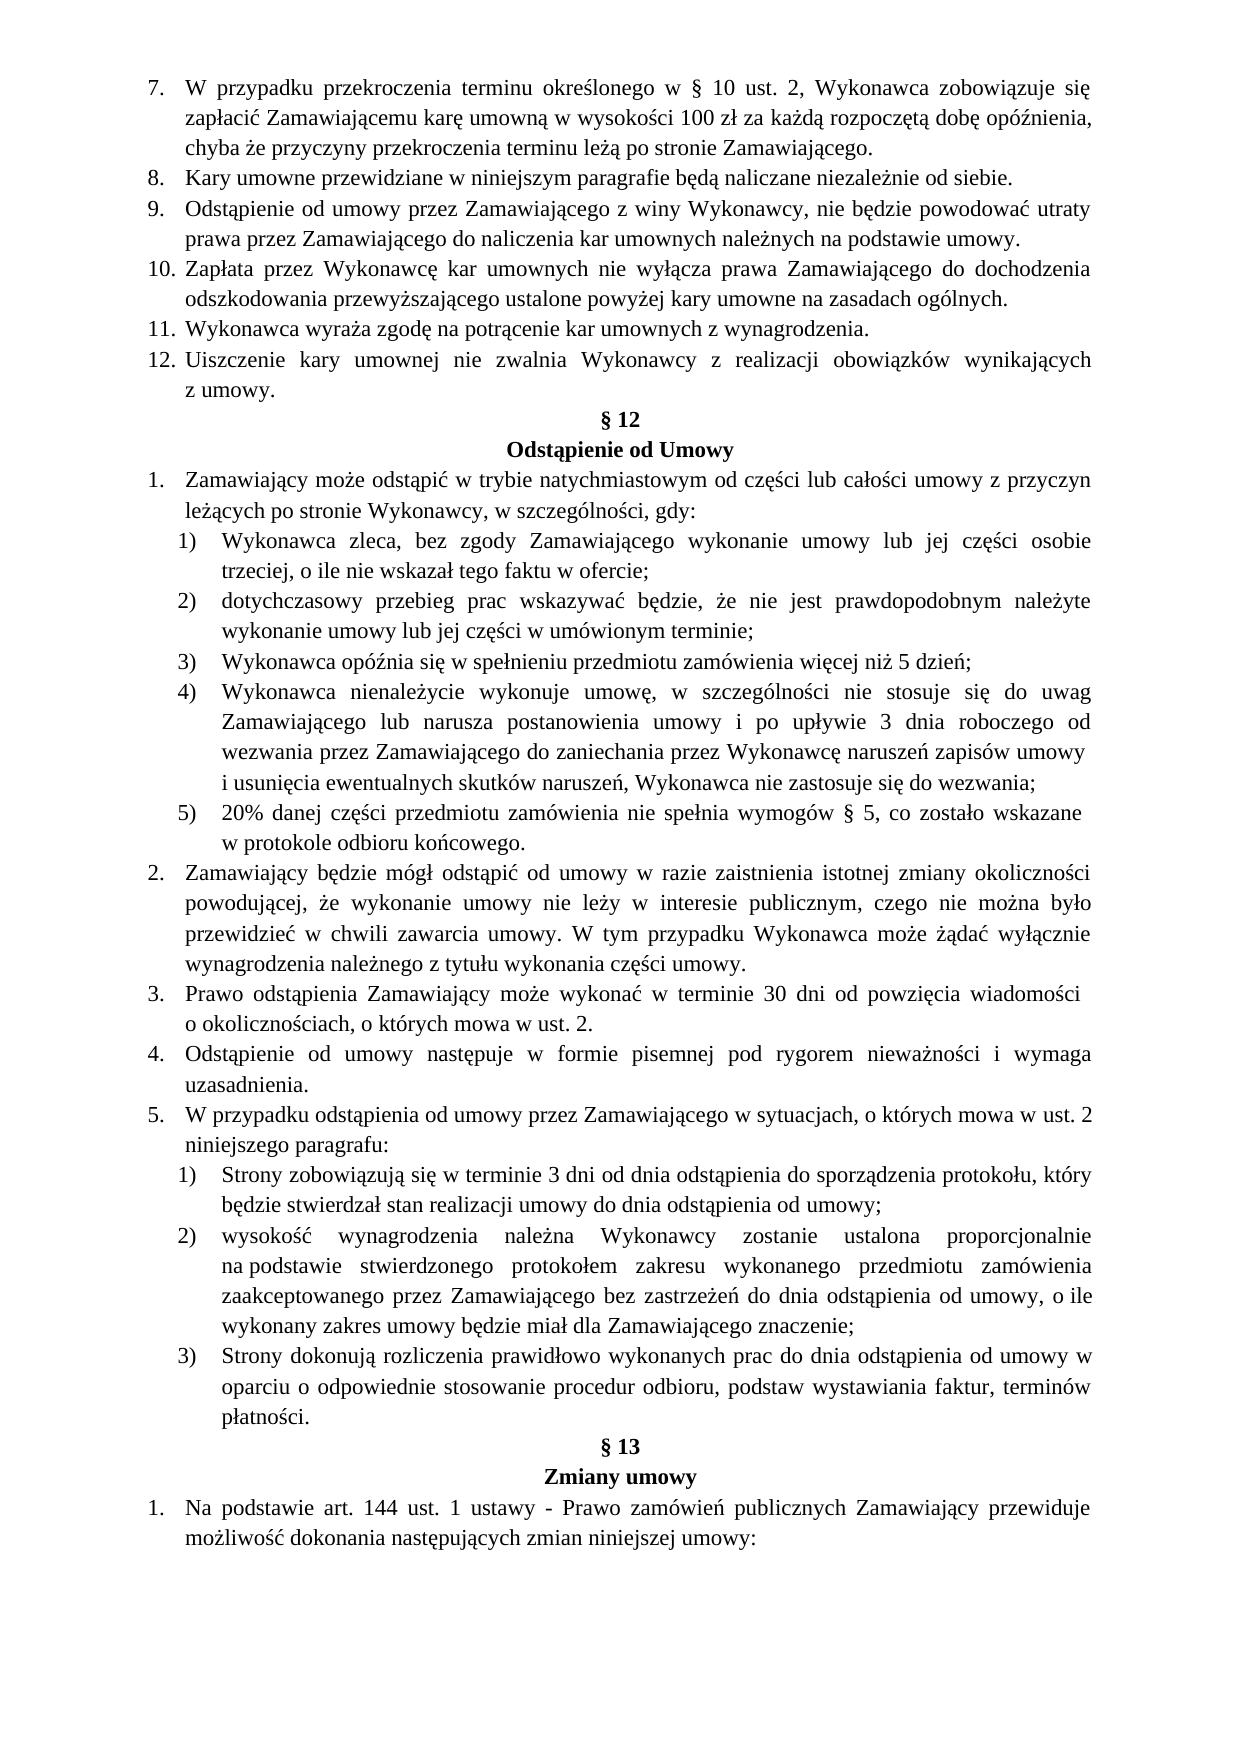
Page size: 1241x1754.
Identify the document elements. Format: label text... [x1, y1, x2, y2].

list Wykonawca wyraża zgodę na potrącenie kar umownych z wynagrodzenia. [147, 316, 1093, 342]
subtitle § 12 [148, 406, 1093, 432]
list Wykonawca opóźnia się w spełnieniu przedmiotu zamówienia więcej niż 5 dzień; [177, 648, 1093, 674]
subtitle Odstąpienie od Umowy [148, 436, 1093, 463]
list 20% danej części przedmiotu zamówienia nie spełnia wymogów § 5, co zostało wskazane w protokole odbioru końcowego. [177, 799, 1093, 855]
list Wykonawca zleca, bez zgody Zamawiającego wykonanie umowy lub jej części osobie trzeciej, o ile nie wskazał tego faktu w ofercie; [177, 527, 1093, 583]
list Strony dokonują rozliczenia prawidłowo wykonanych prac do dnia odstąpienia od umowy w oparciu o odpowiednie stosowanie procedur odbioru, podstaw wystawiania faktur, terminów płatności. [177, 1343, 1093, 1429]
list Prawo odstąpienia Zamawiający może wykonać w terminie 30 dni od powzięcia wiadomości o okolicznościach, o których mowa w ust. 2. [147, 980, 1093, 1037]
list Zamawiający może odstąpić w trybie natychmiastowym od części lub całości umowy z przyczyn leżących po stronie Wykonawcy, w szczególności, gdy: [147, 467, 1093, 523]
list Kary umowne przewidziane w niniejszym paragrafie będą naliczane niezależnie od siebie. [147, 164, 1093, 191]
list Odstąpienie od umowy następuje w formie pisemnej pod rygorem nieważności i wymaga uzasadnienia. [147, 1041, 1093, 1097]
list Odstąpienie od umowy przez Zamawiającego z winy Wykonawcy, nie będzie powodować utraty prawa przez Zamawiającego do naliczenia kar umownych należnych na podstawie umowy. [147, 195, 1093, 251]
list Na podstawie art. 144 ust. 1 ustawy - Prawo zamówień publicznych Zamawiający przewiduje możliwość dokonania następujących zmian niniejszej umowy: [147, 1494, 1093, 1550]
list wysokość wynagrodzenia należna Wykonawcy zostanie ustalona proporcjonalnie na podstawie stwierdzonego protokołem zakresu wykonanego przedmiotu zamówienia zaakceptowanego przez Zamawiającego bez zastrzeżeń do dnia odstąpienia od umowy, o ile wykonany zakres umowy będzie miał dla Zamawiającego znaczenie; [177, 1222, 1093, 1339]
list Zapłata przez Wykonawcę kar umownych nie wyłącza prawa Zamawiającego do dochodzenia odszkodowania przewyższającego ustalone powyżej kary umowne na zasadach ogólnych. [147, 255, 1093, 312]
text § 13 [148, 1433, 1093, 1459]
list W przypadku przekroczenia terminu określonego w § 10 ust. 2, Wykonawca zobowiązuje się zapłacić Zamawiającemu karę umowną w wysokości 100 zł za każdą rozpoczętą dobę opóźnienia, chyba że przyczyny przekroczenia terminu leżą po stronie Zamawiającego. [147, 74, 1093, 161]
list Wykonawca nienależycie wykonuje umowę, w szczególności nie stosuje się do uwag Zamawiającego lub narusza postanowienia umowy i po upływie 3 dnia roboczego od wezwania przez Zamawiającego do zaniechania przez Wykonawcę naruszeń zapisów umowy i usunięcia ewentualnych skutków naruszeń, Wykonawca nie zastosuje się do wezwania; [177, 678, 1093, 795]
list dotychczasowy przebieg prac wskazywać będzie, że nie jest prawdopodobnym należyte wykonanie umowy lub jej części w umówionym terminie; [177, 587, 1093, 644]
list Zamawiający będzie mógł odstąpić od umowy w razie zaistnienia istotnej zmiany okoliczności powodującej, że wykonanie umowy nie leży w interesie publicznym, czego nie można było przewidzieć w chwili zawarcia umowy. W tym przypadku Wykonawca może żądać wyłącznie wynagrodzenia należnego z tytułu wykonania części umowy. [147, 859, 1093, 976]
list W przypadku odstąpienia od umowy przez Zamawiającego w sytuacjach, o których mowa w ust. 2 niniejszego paragrafu: [147, 1101, 1093, 1157]
list Uiszczenie kary umownej nie zwalnia Wykonawcy z realizacji obowiązków wynikających z umowy. [147, 346, 1093, 402]
text Zmiany umowy [148, 1463, 1093, 1490]
list Strony zobowiązują się w terminie 3 dni od dnia odstąpienia do sporządzenia protokołu, który będzie stwierdzał stan realizacji umowy do dnia odstąpienia od umowy; [177, 1161, 1093, 1218]
